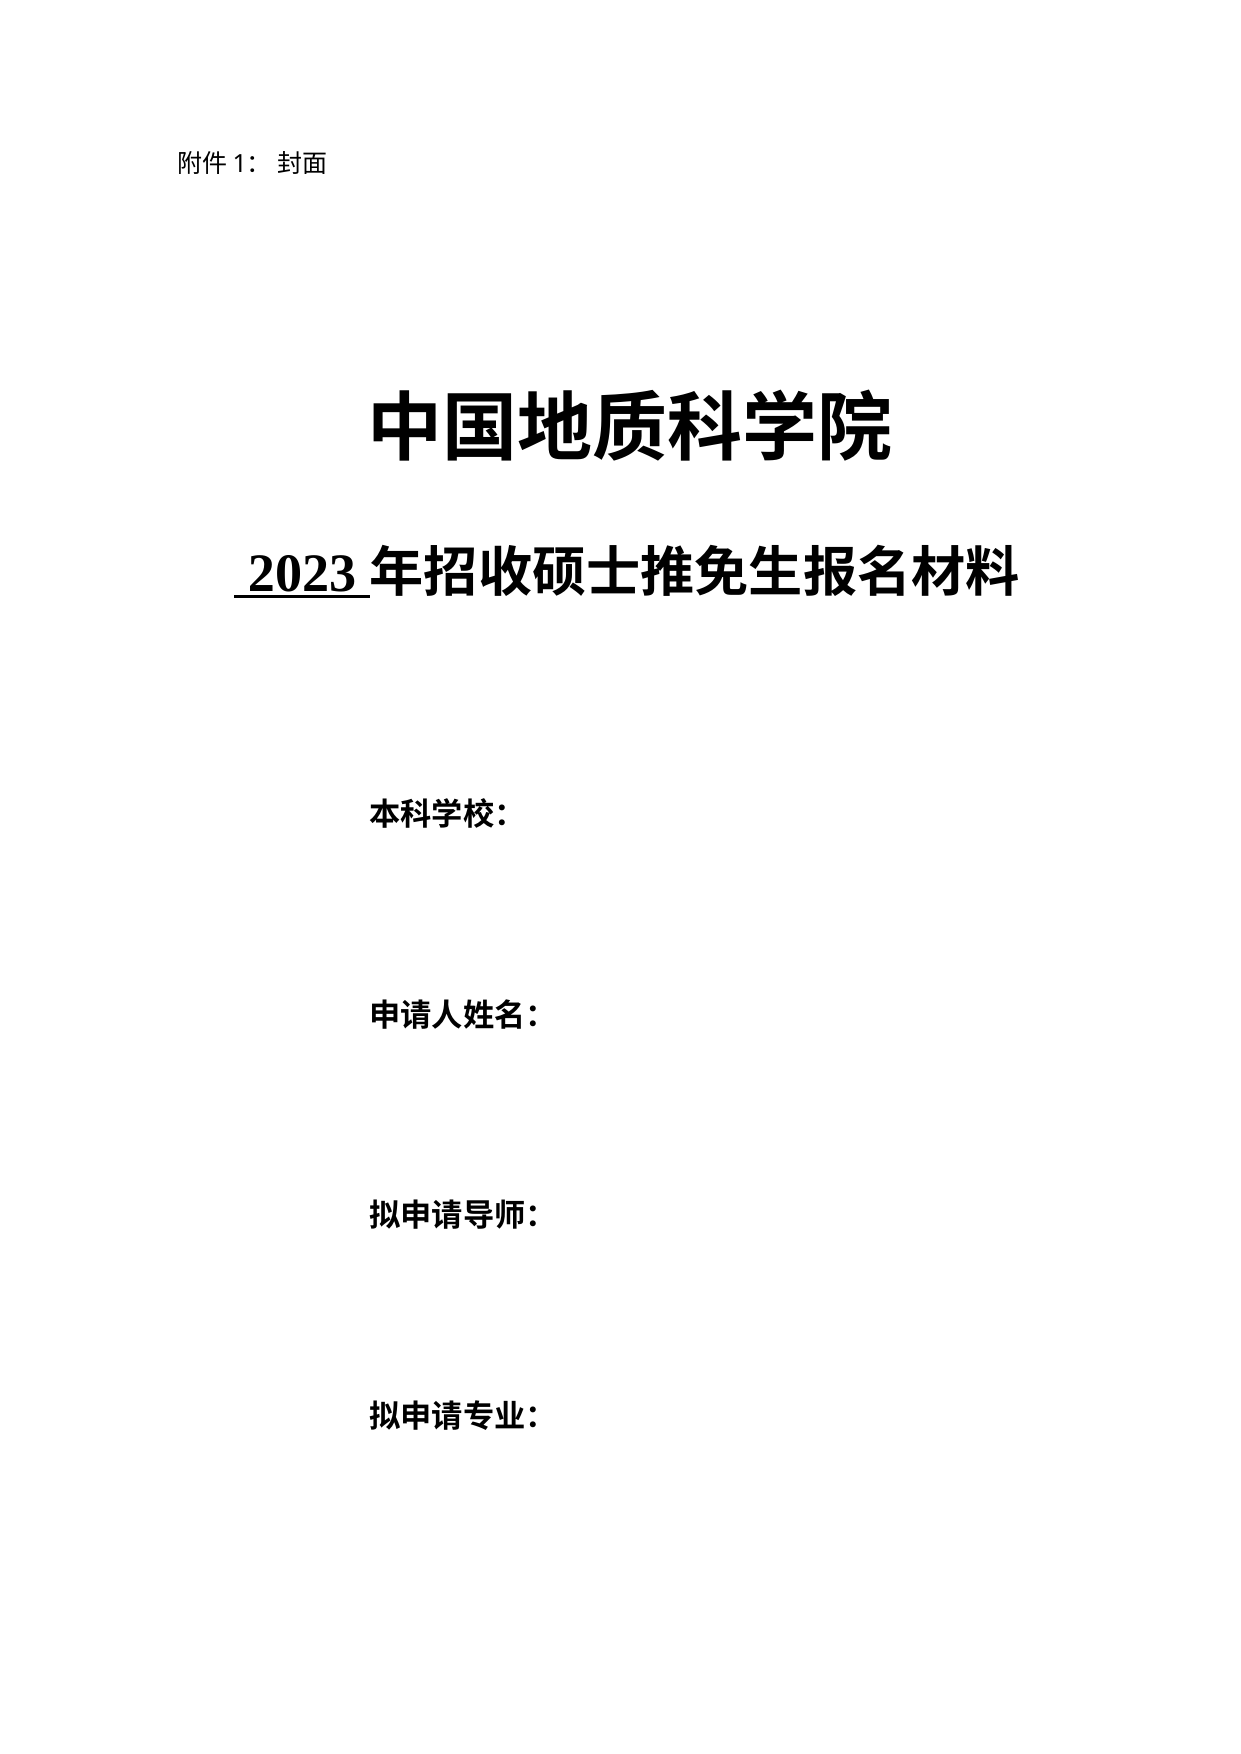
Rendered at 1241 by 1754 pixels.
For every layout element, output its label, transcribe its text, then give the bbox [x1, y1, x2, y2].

text 中国地质科学院 [177, 357, 1063, 487]
text 拟申请导师： [369, 1181, 1118, 1246]
text 申请人姓名： [369, 980, 1118, 1045]
text 附件1： 封面 [177, 129, 1063, 194]
text 拟申请专业： [369, 1381, 1063, 1446]
text 2023 年招收硕士推免生报名材料 [177, 519, 1063, 617]
text 本科学校： [369, 779, 1118, 844]
